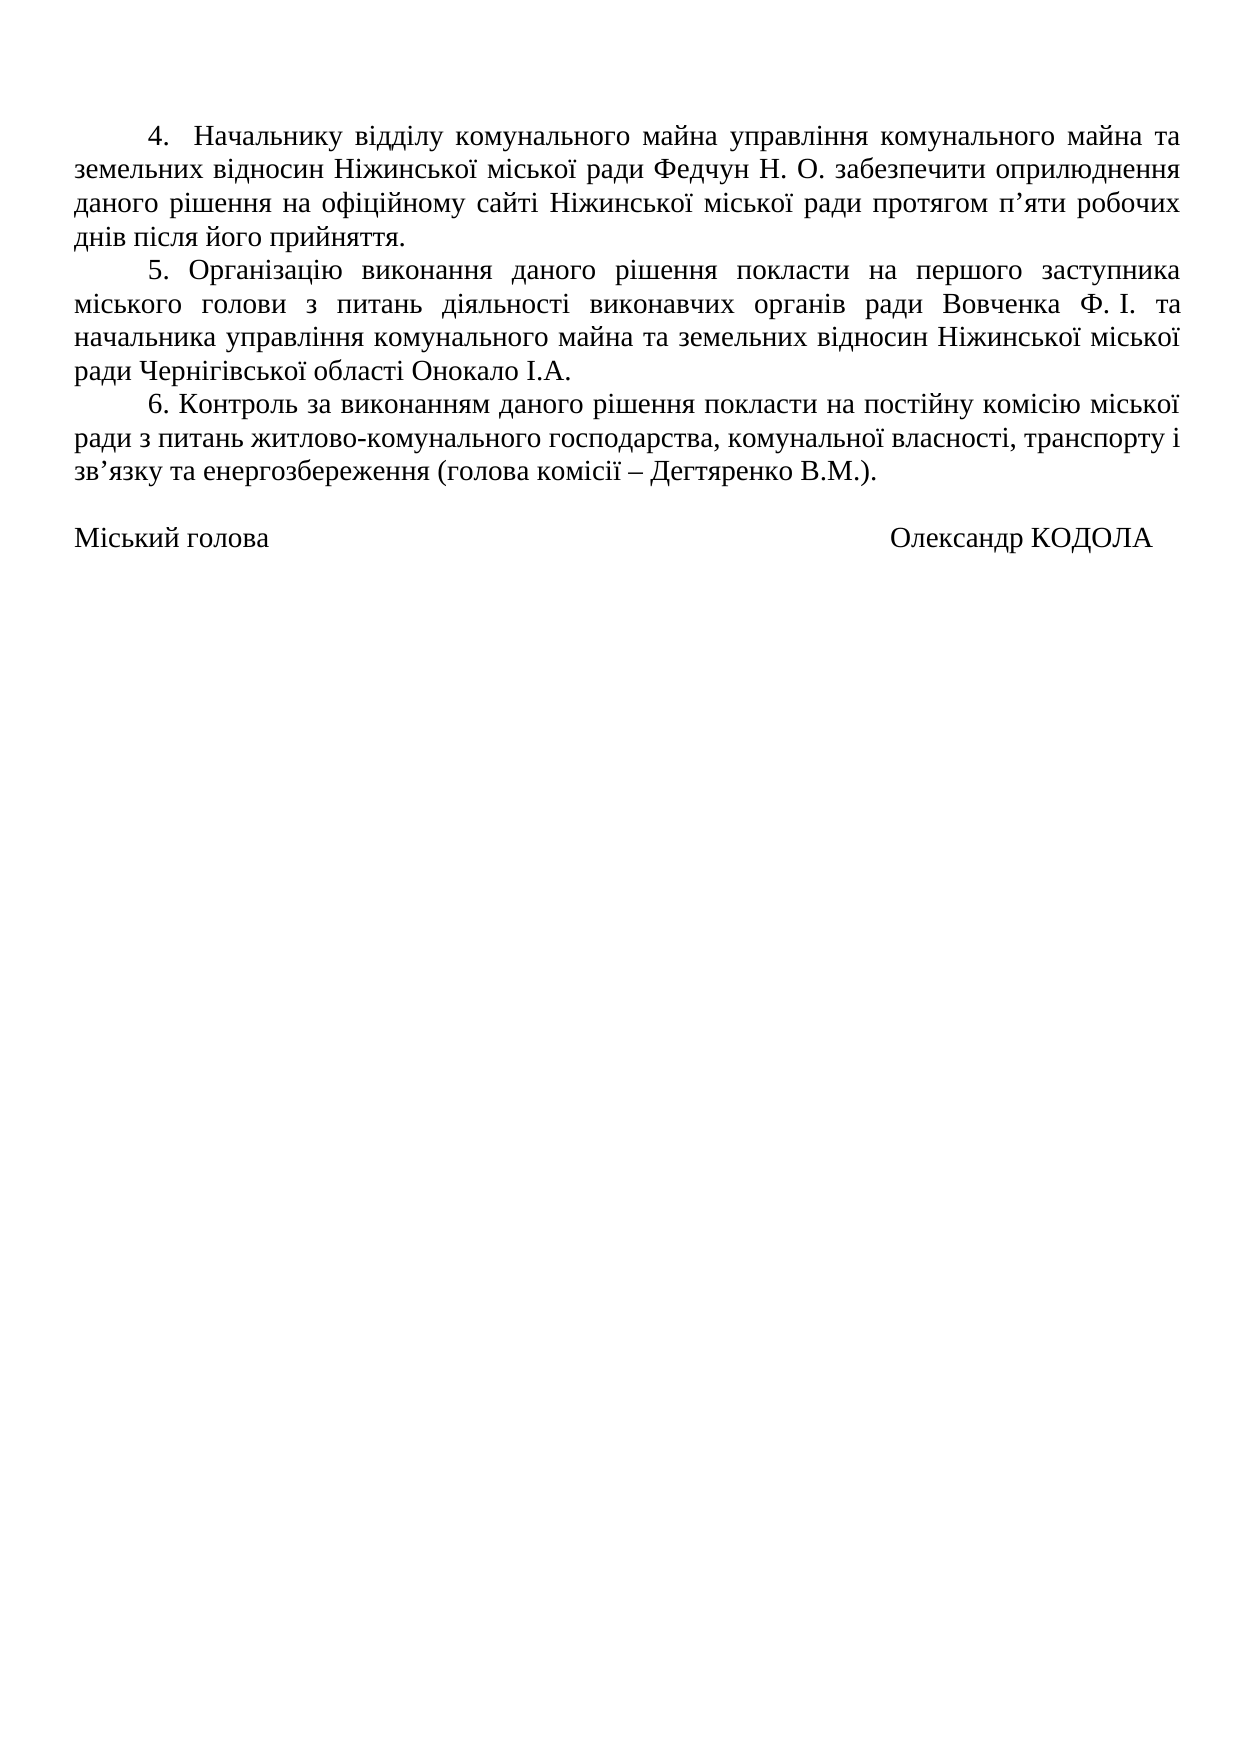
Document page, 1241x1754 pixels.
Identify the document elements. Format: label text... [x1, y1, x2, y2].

text Міський голова Олександр КОДОЛА [74, 521, 1211, 554]
list 6. Контроль за виконанням даного рішення покласти на постійну комісію міської ради з питань житлово-комунального господарства, комунальної власності, транспорту і зв’язку та енергозбереження (голова комісії – Дегтяренко В.М.). [74, 386, 1181, 487]
text 4. Начальнику відділу комунального майна управління комунального майна та земельних відносин Ніжинської міської ради Федчун Н. О. забезпечити оприлюднення даного рішення на офіційному сайті Ніжинської міської ради протягом п’яти робочих днів після його прийняття. [74, 118, 1181, 252]
text 5. Організацію виконання даного рішення покласти на першого заступника міського голови з питань діяльності виконавчих органів ради Вовченка Ф. І. та начальника управління комунального майна та земельних відносин Ніжинської міської ради Чернігівської області Онокало І.А. [74, 252, 1181, 386]
